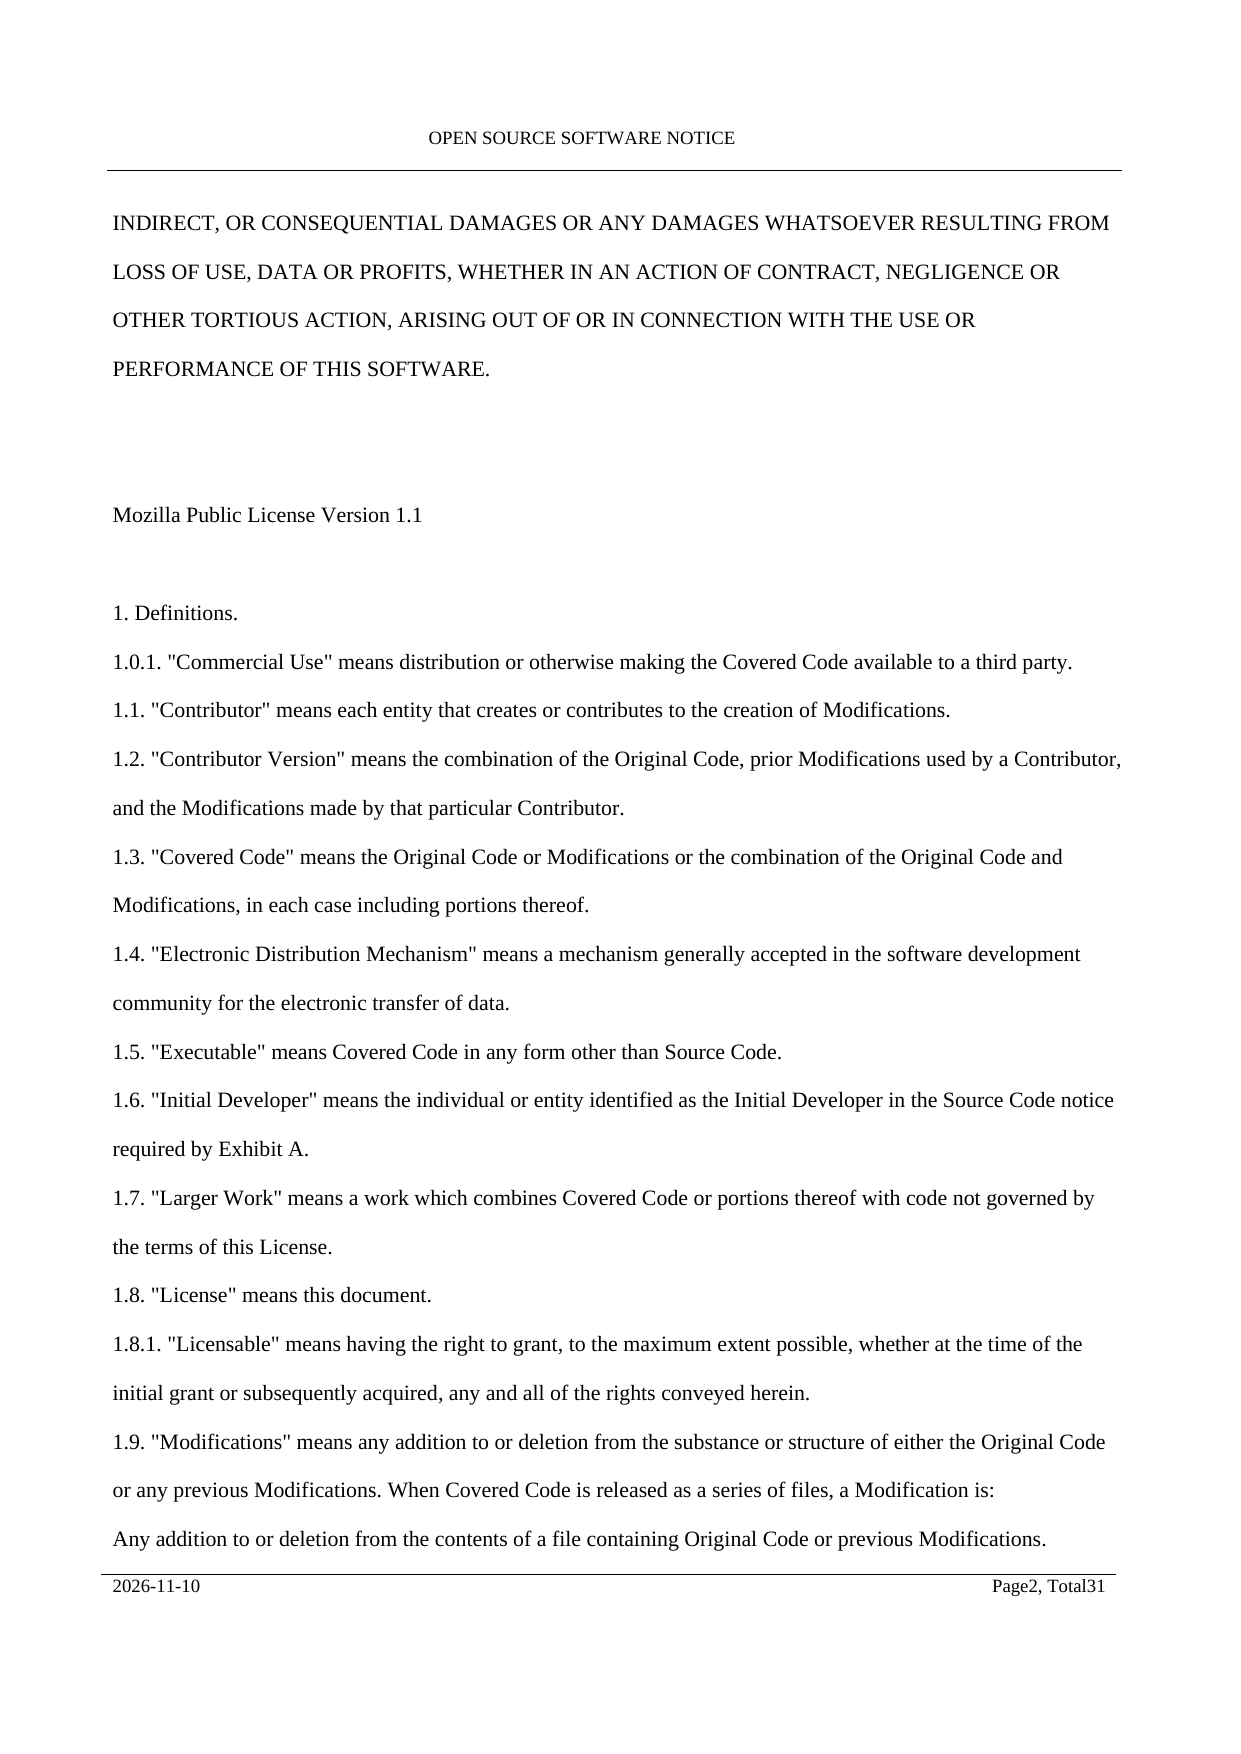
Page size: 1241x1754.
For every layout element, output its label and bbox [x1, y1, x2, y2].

text [112, 206, 1128, 1555]
